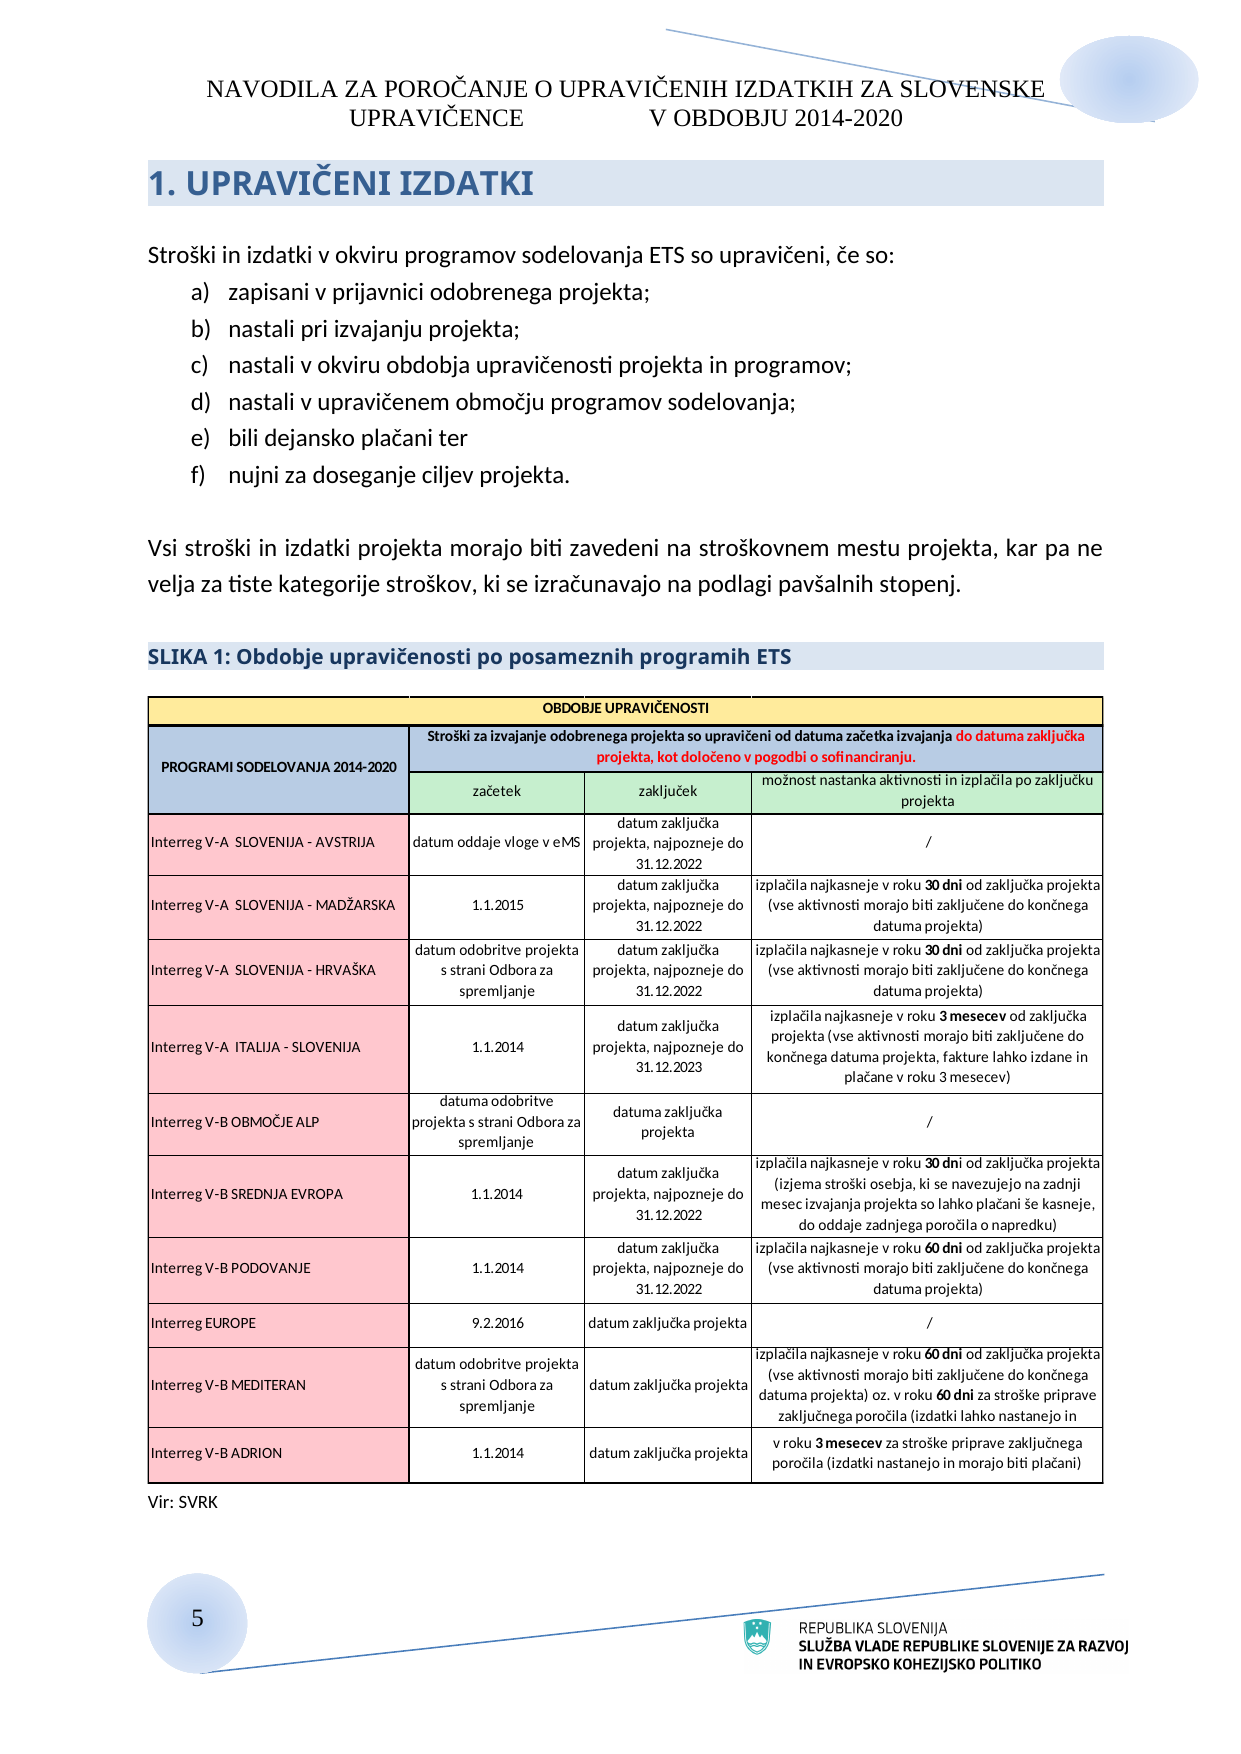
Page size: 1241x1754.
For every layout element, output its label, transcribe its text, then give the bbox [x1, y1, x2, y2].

text Vsi stroški in izdatki projekta morajo biti zavedeni na stroškovnem mestu projekta, kar pa ne velja za tiste kategorije stroškov, ki se izračunavajo na podlagi pavšalnih stopenj. [148, 532, 1104, 599]
text SLIKA 1: Obdobje upravičenosti po posameznih programih ETS [148, 642, 1104, 670]
list bili dejansko plačani ter [191, 422, 1104, 453]
list nastali pri izvajanju projekta; [191, 313, 1104, 343]
picture [743, 1619, 1129, 1674]
list nastali v okviru obdobja upravičenosti projekta in programov; [191, 349, 1104, 380]
list nujni za doseganje ciljev projekta. [191, 459, 1104, 489]
list nastali v upravičenem območju programov sodelovanja; [191, 386, 1104, 416]
list zapisani v prijavnici odobrenega projekta; [191, 276, 1104, 307]
list UPRAVIČENI IZDATKI [148, 160, 1104, 206]
text Vir: SVRK [148, 1490, 1104, 1513]
text Stroški in izdatki v okviru programov sodelovanja ETS so upravičeni, če so: [148, 239, 1104, 270]
